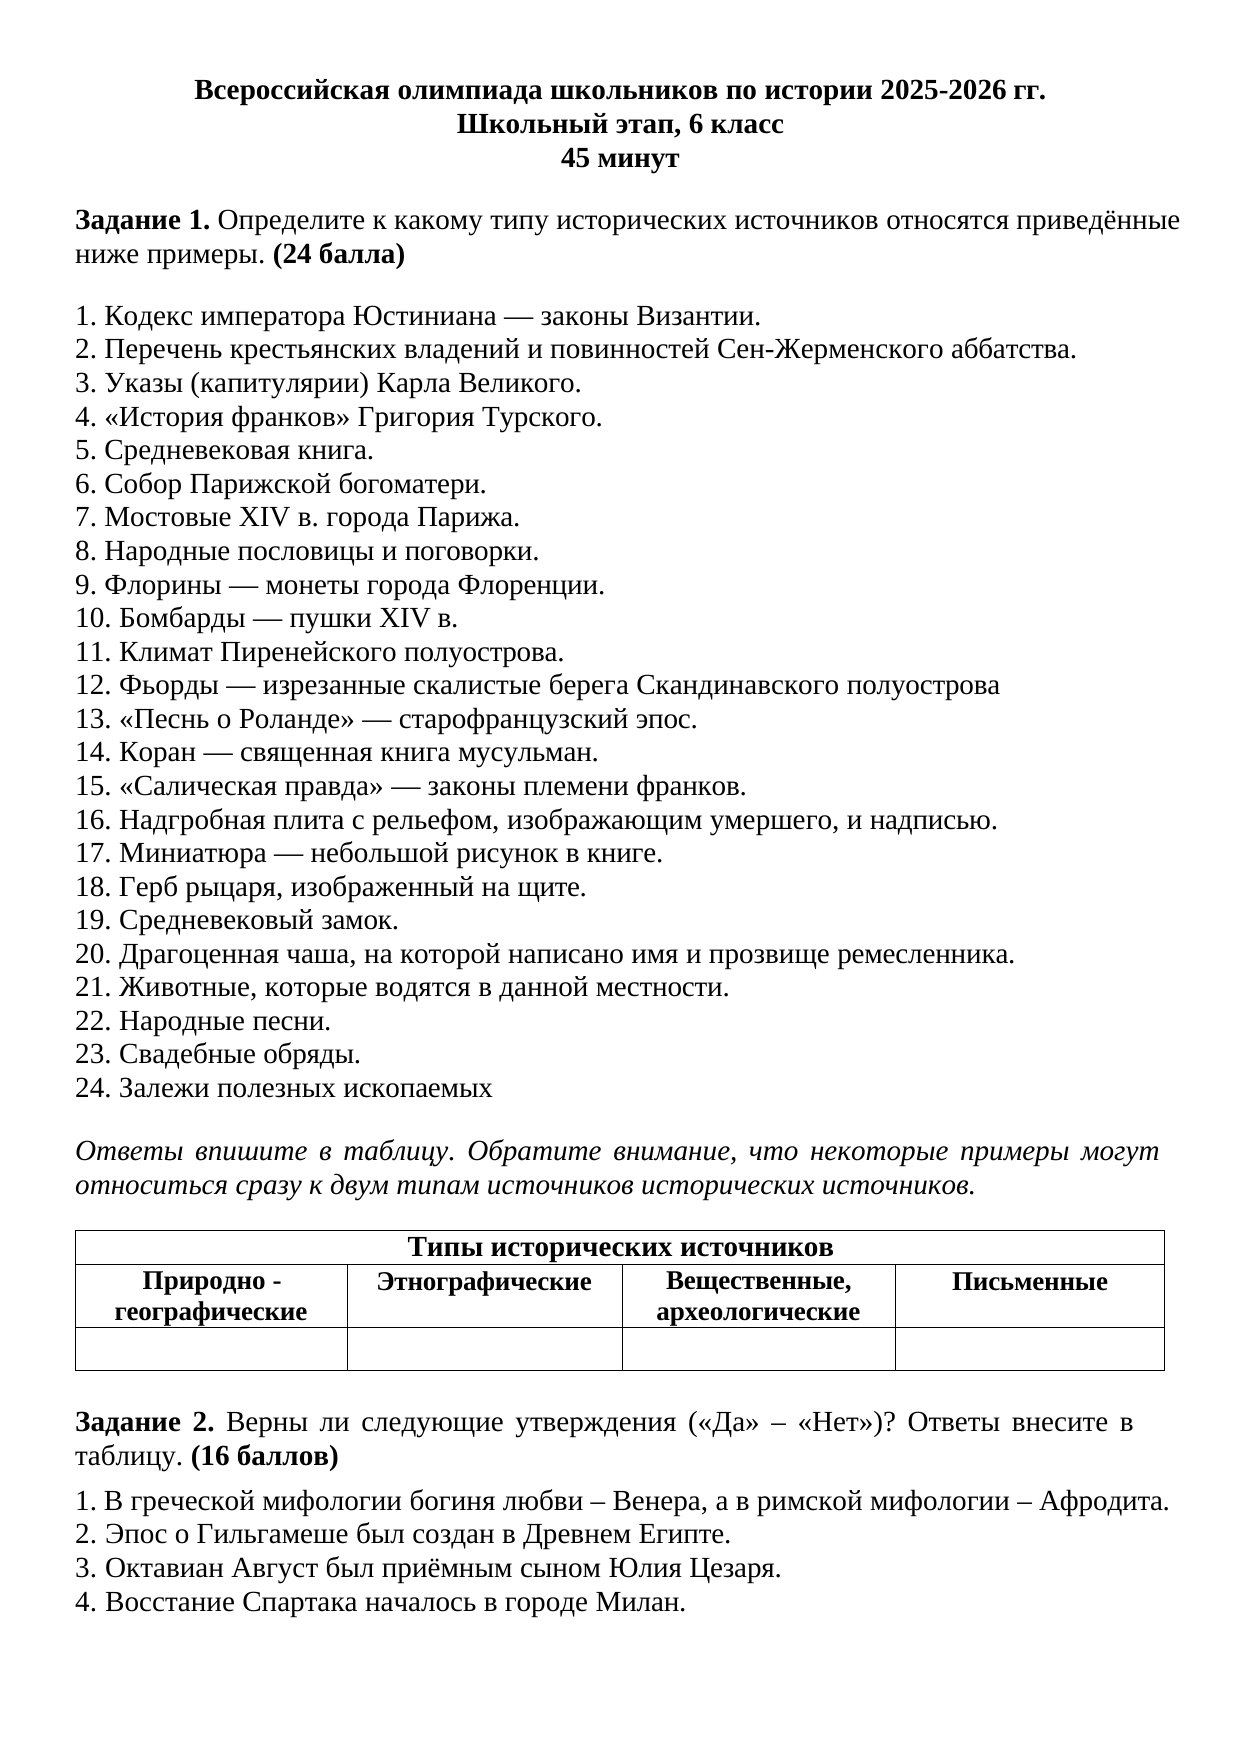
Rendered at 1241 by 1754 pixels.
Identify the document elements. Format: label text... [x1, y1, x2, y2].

list Мостовые XIV в. города Парижа. [75, 500, 1181, 533]
list «Песнь о Роланде» — старофранцузский эпос. [75, 701, 1181, 735]
list Надгробная плита с рельефом, изображающим умершего, и надписью. [75, 802, 1181, 836]
list Средневековый замок. [75, 903, 1181, 936]
text Задание 1. Определите к какому типу исторических источников относятся приведённые ниже примеры. (24 балла) [75, 202, 1181, 269]
list Октавиан Август был приёмным сыном Юлия Цезаря. [75, 1551, 1181, 1584]
list Герб рыцаря, изображенный на щите. [75, 869, 1181, 903]
list «История франков» Григория Турского. [75, 399, 1181, 433]
list Народные песни. [75, 1003, 1181, 1037]
list Народные пословицы и поговорки. [75, 533, 1181, 567]
list Коран — священная книга мусульман. [75, 735, 1181, 768]
text Задание 2. Верны ли следующие утверждения («Да» ‒ «Нет»)? Ответы внесите в таблицу. (16 баллов) [75, 1404, 1181, 1471]
table_header Типы исторических источников [76, 1231, 1164, 1264]
list Флорины — монеты города Флоренции. [75, 567, 1181, 600]
table_cell [348, 1328, 622, 1370]
list Свадебные обряды. [75, 1037, 1181, 1071]
list Восстание Спартака началось в городе Милан. [75, 1584, 1181, 1618]
table_cell Этнографические [348, 1265, 622, 1327]
list Фьорды — изрезанные скалистые берега Скандинавского полуострова [75, 668, 1181, 701]
list Средневековая книга. [75, 433, 1181, 466]
text Школьный этап, 6 класс 45 минут [456, 106, 784, 173]
subtitle Всероссийская олимпиада школьников по истории 2025-2026 гг. [74, 73, 1167, 106]
table_cell Письменные [896, 1265, 1164, 1327]
list Перечень крестьянских владений и повинностей Сен-Жерменского аббатства. [75, 332, 1181, 366]
list Климат Пиренейского полуострова. [75, 634, 1181, 668]
list Указы (капитулярии) Карла Великого. [75, 366, 1181, 399]
table_cell [76, 1328, 347, 1370]
list В греческой мифологии богиня любви ‒ Венера, а в римской мифологии ‒ Афродита. [75, 1483, 1181, 1517]
table_cell Природно - географические [76, 1265, 347, 1327]
list Миниатюра — небольшой рисунок в книге. [75, 836, 1181, 869]
list Залежи полезных ископаемых [75, 1071, 1181, 1104]
list Бомбарды — пушки XIV в. [75, 601, 1181, 634]
table_cell [896, 1328, 1164, 1370]
table_cell [623, 1328, 895, 1370]
list Эпос о Гильгамеше был создан в Древнем Египте. [75, 1517, 1181, 1551]
table_cell Вещественные, археологические [623, 1265, 895, 1327]
text Ответы впишите в таблицу. Обратите внимание, что некоторые примеры могут относиться сразу к двум типам источников исторических источников. [75, 1133, 1181, 1200]
list Кодекс императора Юстиниана — законы Византии. [75, 298, 1181, 332]
list Собор Парижской богоматери. [75, 466, 1181, 500]
list Драгоценная чаша, на которой написано имя и прозвище ремесленника. [75, 936, 1181, 970]
list Животные, которые водятся в данной местности. [75, 970, 1181, 1003]
list «Салическая правда» — законы племени франков. [75, 768, 1181, 802]
